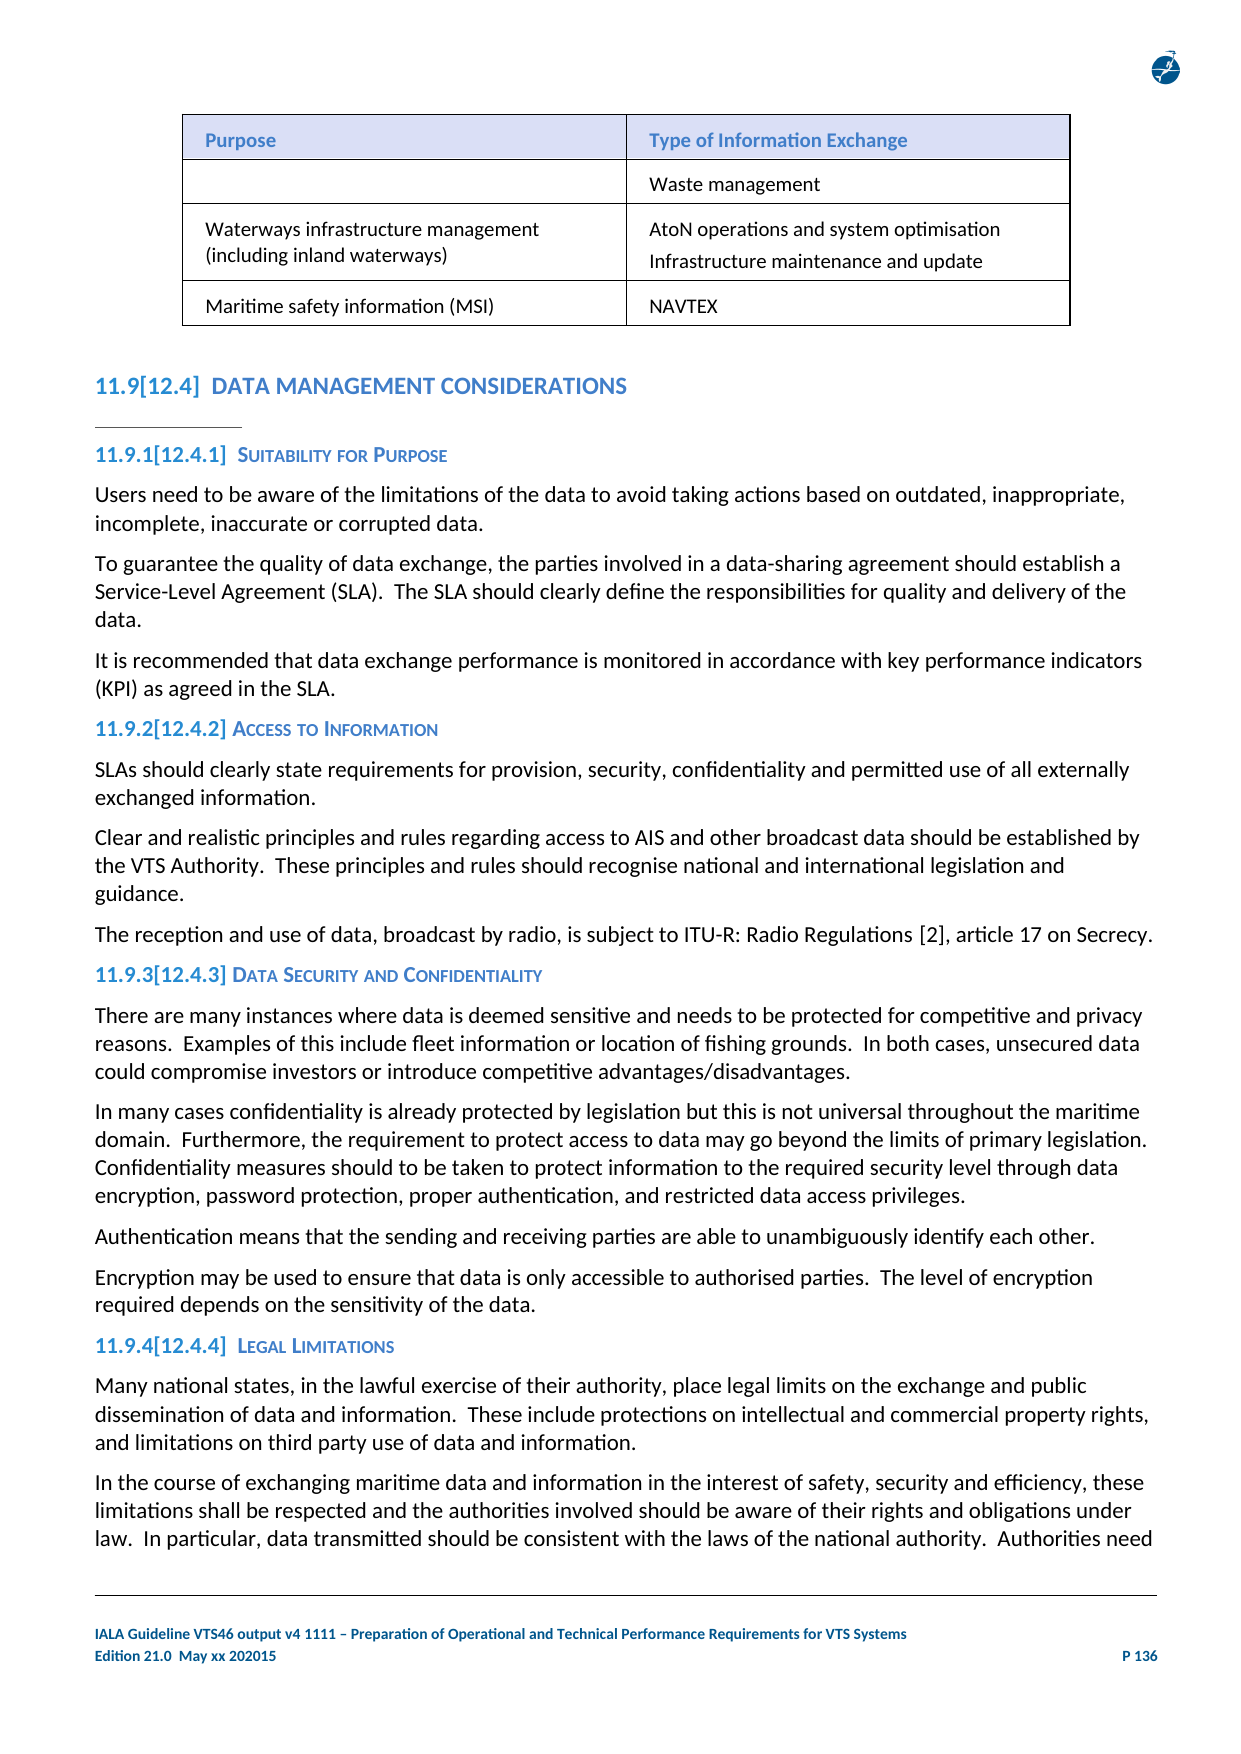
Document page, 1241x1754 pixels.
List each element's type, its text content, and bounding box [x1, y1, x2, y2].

text SLAs should clearly state requirements for provision, security, confidentiality and permitted use of all externally exchanged information. [94, 755, 1157, 811]
text Clear and realistic principles and rules regarding access to AIS and other broadcast data should be established by the VTS Authority. These principles and rules should recognise national and international legislation and guidance. [94, 823, 1157, 907]
subtitle Suitability for Purpose [94, 440, 1157, 468]
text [94, 1468, 1157, 1552]
subtitle Legal Limitations [94, 1331, 1157, 1359]
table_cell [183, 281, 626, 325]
text Encryption may be used to ensure that data is only accessible to authorised parties. The level of encryption required depends on the sensitivity of the data. [94, 1263, 1157, 1319]
subtitle Data Management Considerations [94, 370, 1157, 401]
subtitle Access to Information [94, 714, 1157, 742]
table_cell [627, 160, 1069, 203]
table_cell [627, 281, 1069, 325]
subtitle Data Security and Confidentiality [94, 960, 1157, 988]
text The reception and use of data, broadcast by radio, is subject to ITU-R: Radio Regulations [2], article 17 on Secrecy. [94, 920, 1157, 948]
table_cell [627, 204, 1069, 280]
text There are many instances where data is deemed sensitive and needs to be protected for competitive and privacy reasons. Examples of this include fleet information or location of fishing grounds. In both cases, unsecured data could compromise investors or introduce competitive advantages/disadvantages. [94, 1001, 1157, 1085]
text Users need to be aware of the limitations of the data to avoid taking actions based on outdated, inappropriate, incomplete, inaccurate or corrupted data. [94, 481, 1157, 537]
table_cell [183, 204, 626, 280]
text In many cases confidentiality is already protected by legislation but this is not universal throughout the maritime domain. Furthermore, the requirement to protect access to data may go beyond the limits of primary legislation. Confidentiality measures should to be taken to protect information to the required security level through data encryption, password protection, proper authentication, and restricted data access privileges. [94, 1097, 1157, 1209]
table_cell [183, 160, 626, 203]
text To guarantee the quality of data exchange, the parties involved in a data-sharing agreement should establish a Service-Level Agreement (SLA). The SLA should clearly define the responsibilities for quality and delivery of the data. [94, 549, 1157, 633]
text Authentication means that the sending and receiving parties are able to unambiguously identify each other. [94, 1222, 1157, 1250]
text Many national states, in the lawful exercise of their authority, place legal limits on the exchange and public dissemination of data and information. These include protections on intellectual and commercial property rights, and limitations on third party use of data and information. [94, 1372, 1157, 1456]
text It is recommended that data exchange performance is monitored in accordance with key performance indicators (KPI) as agreed in the SLA. [94, 646, 1157, 702]
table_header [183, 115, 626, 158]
picture [1120, 0, 1239, 119]
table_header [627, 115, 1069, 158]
